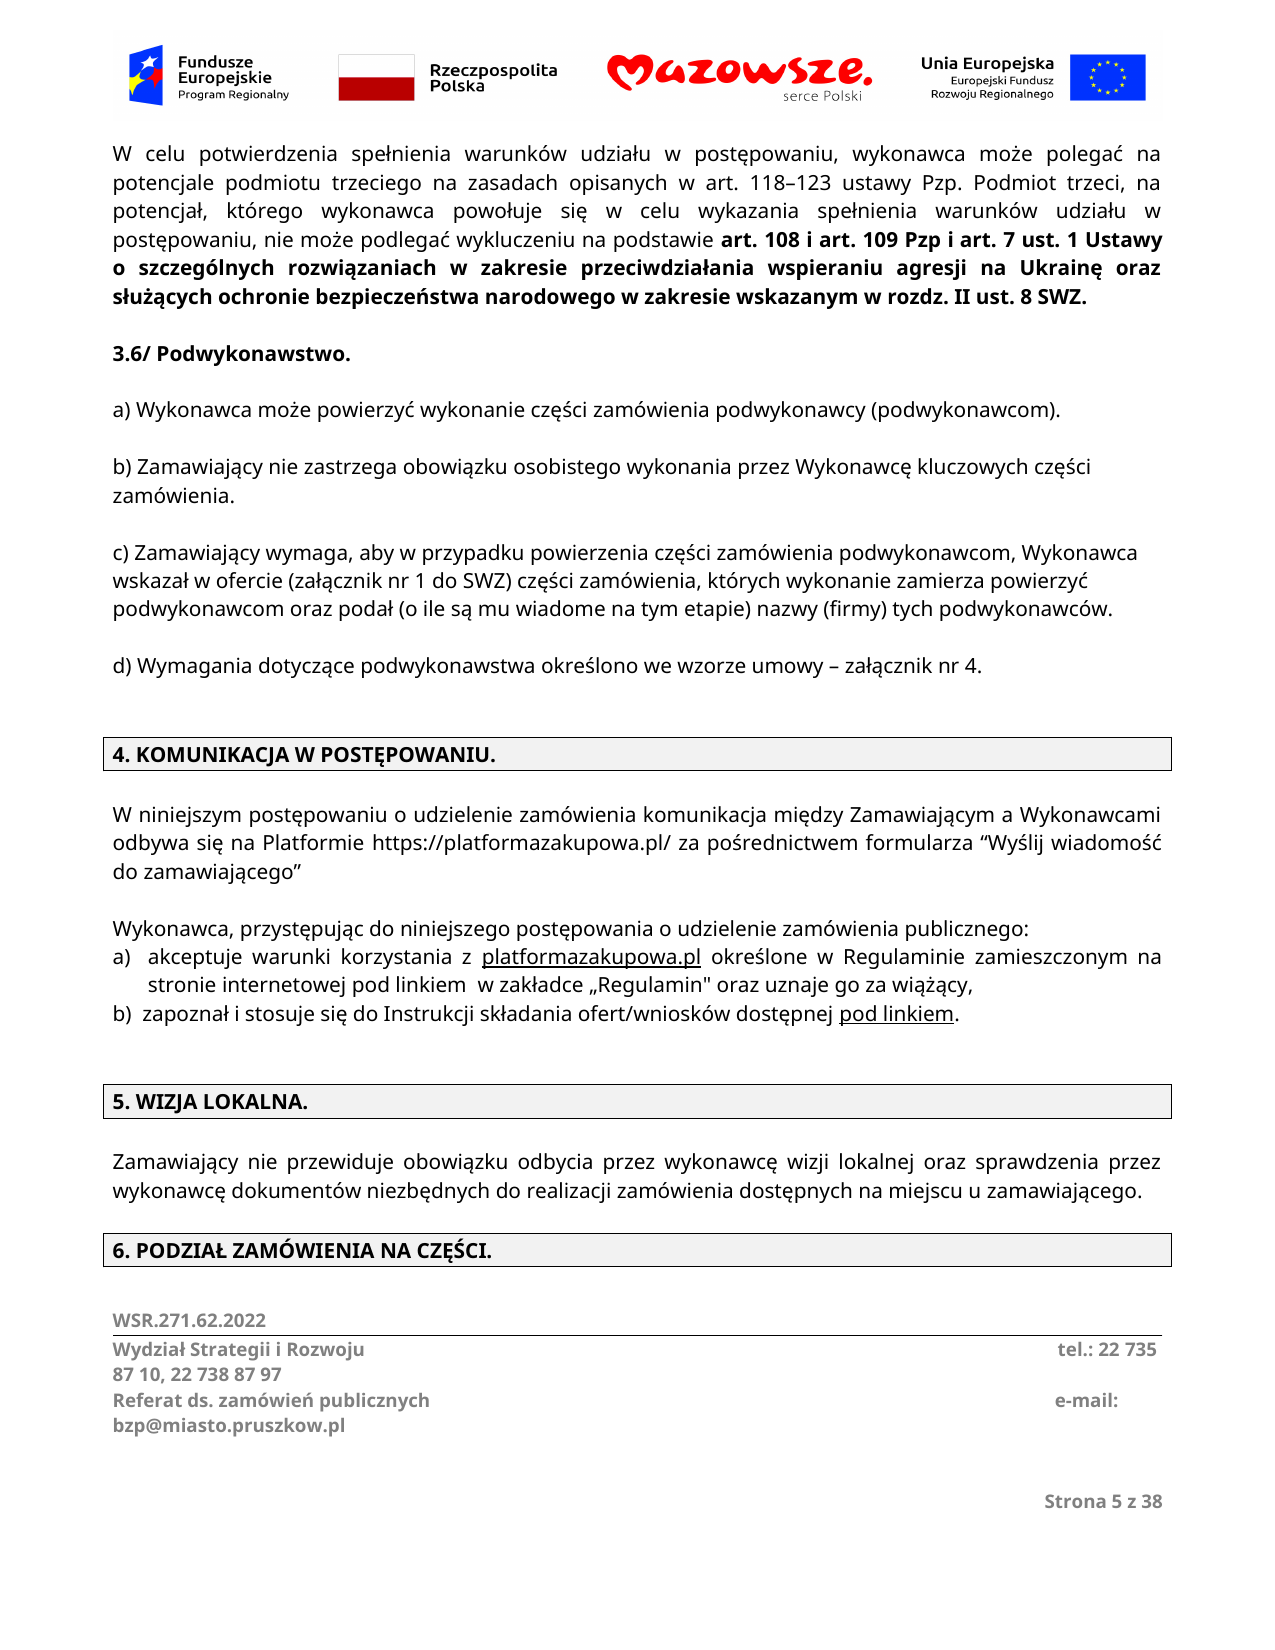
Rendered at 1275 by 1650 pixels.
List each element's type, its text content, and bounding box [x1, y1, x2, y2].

text 6. PODZIAŁ ZAMÓWIENIA NA CZĘŚCI. [104, 1234, 1171, 1266]
text W niniejszym postępowaniu o udzielenie zamówienia komunikacja między Zamawiającym a Wykonawcami odbywa się na Platformie https://platformazakupowa.pl/ za pośrednictwem formularza “Wyślij wiadomość do zamawiającego” [112, 800, 1162, 885]
text c) Zamawiający wymaga, aby w przypadku powierzenia części zamówienia podwykonawcom, Wykonawca wskazał w ofercie (załącznik nr 1 do SWZ) części zamówienia, których wykonanie zamierza powierzyć podwykonawcom oraz podał (o ile są mu wiadome na tym etapie) nazwy (firmy) tych podwykonawców. [112, 538, 1162, 623]
list zapoznał i stosuje się do Instrukcji składania ofert/wniosków dostępnej pod linkiem. [112, 999, 1162, 1027]
text d) Wymagania dotyczące podwykonawstwa określono we wzorze umowy – załącznik nr 4. [112, 651, 1162, 680]
text 5. WIZJA LOKALNA. [104, 1085, 1171, 1118]
text b) Zamawiający nie zastrzega obowiązku osobistego wykonania przez Wykonawcę kluczowych części zamówienia. [112, 452, 1162, 509]
picture [112, 30, 1163, 121]
text a) Wykonawca może powierzyć wykonanie części zamówienia podwykonawcy (podwykonawcom). [112, 396, 1162, 424]
text 4. KOMUNIKACJA W POSTĘPOWANIU. [104, 738, 1171, 770]
text 3.6/ Podwykonawstwo. [112, 339, 1162, 367]
list akceptuje warunki korzystania z platformazakupowa.pl określone w Regulaminie zamieszczonym na stronie internetowej pod linkiem w zakładce „Regulamin" oraz uznaje go za wiążący, [112, 942, 1162, 999]
text Zamawiający nie przewiduje obowiązku odbycia przez wykonawcę wizji lokalnej oraz sprawdzenia przez wykonawcę dokumentów niezbędnych do realizacji zamówienia dostępnych na miejscu u zamawiającego. [112, 1147, 1162, 1204]
text Wykonawca, przystępując do niniejszego postępowania o udzielenie zamówienia publicznego: [112, 914, 1162, 942]
text W celu potwierdzenia spełnienia warunków udziału w postępowaniu, wykonawca może polegać na potencjale podmiotu trzeciego na zasadach opisanych w art. 118–123 ustawy Pzp. Podmiot trzeci, na potencjał, którego wykonawca powołuje się w celu wykazania spełnienia warunków udziału w postępowaniu, nie może podlegać wykluczeniu na podstawie art. 108 i art. 109 Pzp i art. 7 ust. 1 Ustawy o szczególnych rozwiązaniach w zakresie przeciwdziałania wspieraniu agresji na Ukrainę oraz służących ochronie bezpieczeństwa narodowego w zakresie wskazanym w rozdz. II ust. 8 SWZ. [112, 139, 1162, 310]
